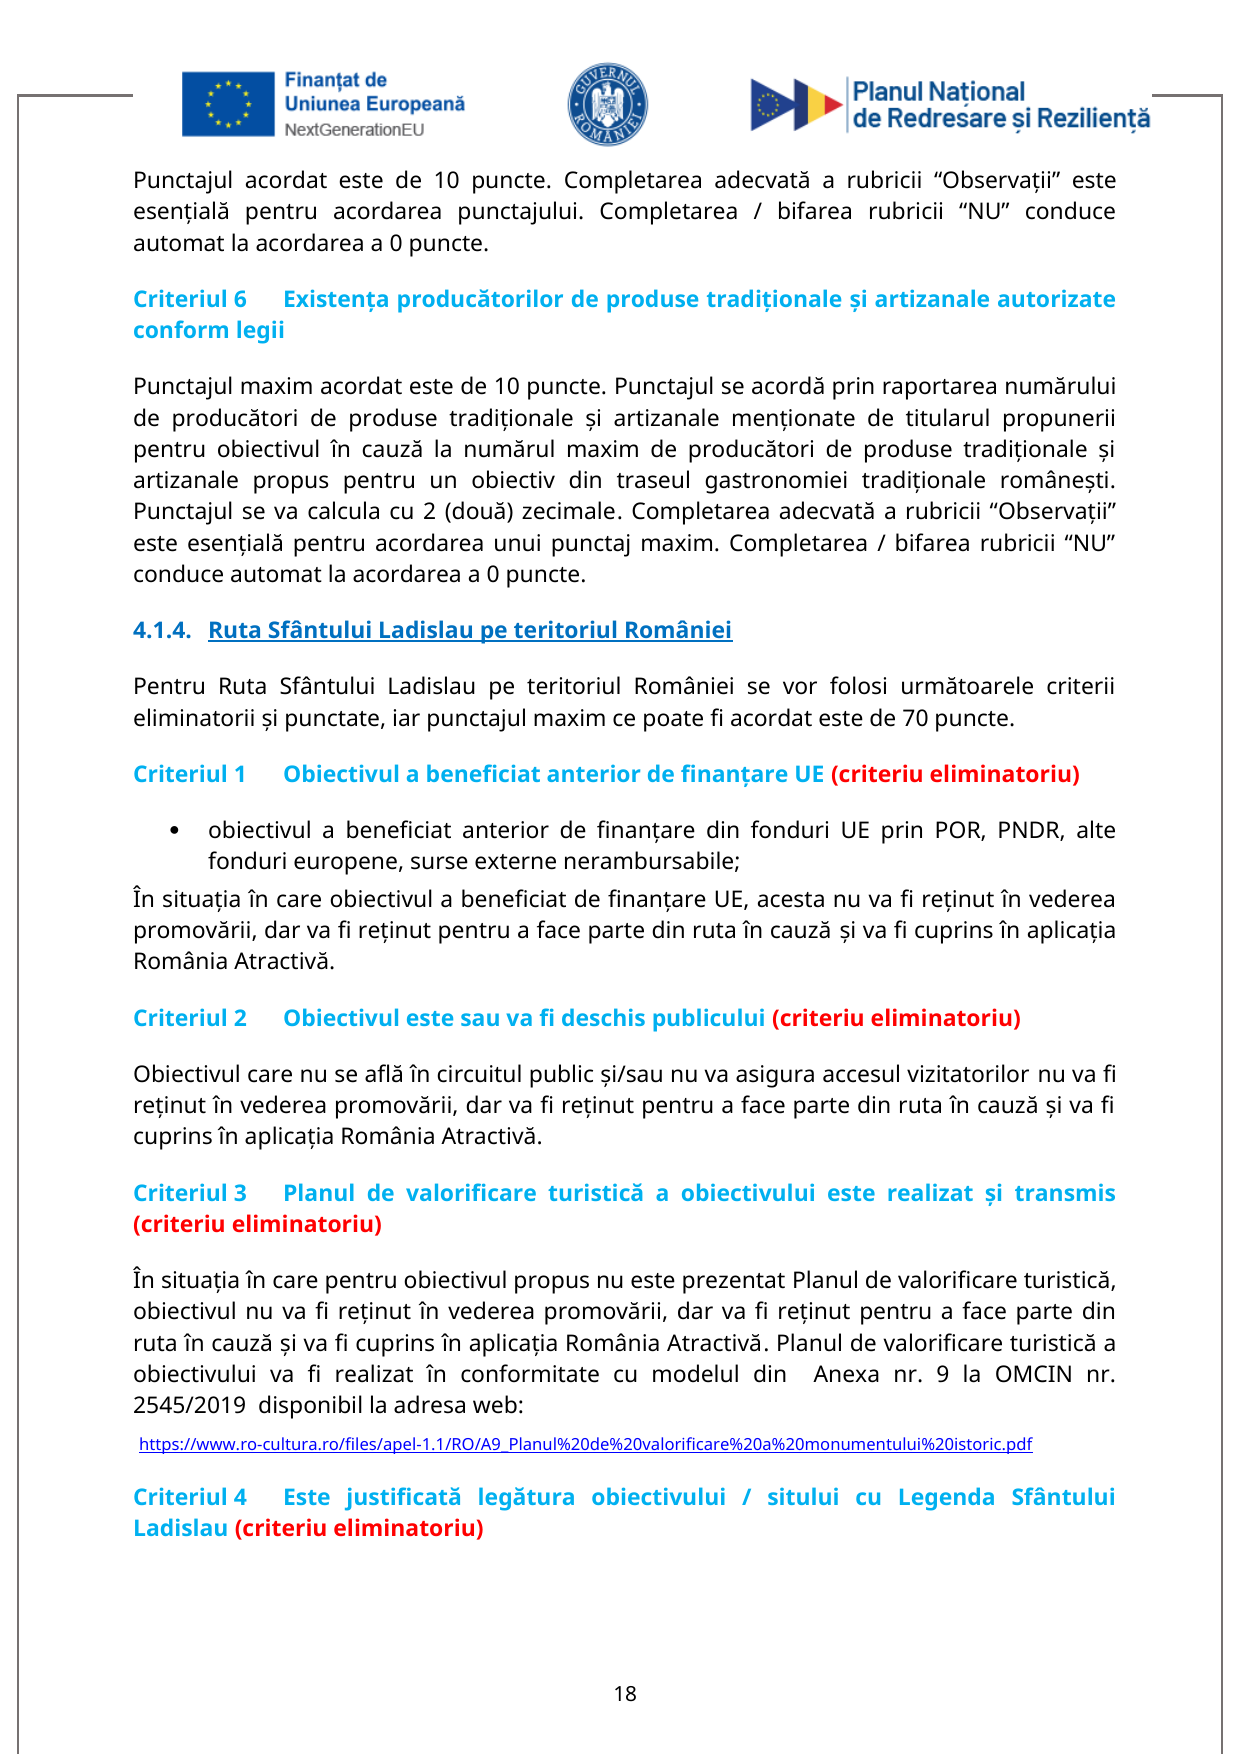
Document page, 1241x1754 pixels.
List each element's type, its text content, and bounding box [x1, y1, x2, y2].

list Este justificată legătura obiectivului / sitului cu Legenda Sfântului Ladislau (criteriu eliminatoriu) [133, 1481, 1117, 1543]
list Existența producătorilor de produse tradiționale și artizanale autorizate conform legii [133, 283, 1117, 345]
list Planul de valorificare turistică a obiectivului este realizat și transmis (criteriu eliminatoriu) [133, 1177, 1117, 1239]
text Obiectivul care nu se află în circuitul public și/sau nu va asigura accesul vizitatorilor nu va fi reținut în vederea promovării, dar va fi reținut pentru a face parte din ruta în cauză și va fi cuprins în aplicația România Atractivă. [133, 1058, 1117, 1152]
text Pentru Ruta Sfântului Ladislau pe teritoriul României se vor folosi următoarele criterii eliminatorii și punctate, iar punctajul maxim ce poate fi acordat este de 70 puncte. [133, 670, 1117, 733]
text În situația în care pentru obiectivul propus nu este prezentat Planul de valorificare turistică, obiectivul nu va fi reținut în vederea promovării, dar va fi reținut pentru a face parte din ruta în cauză și va fi cuprins în aplicația România Atractivă. Planul de valorificare turistică a obiectivului va fi realizat în conformitate cu modelul din Anexa nr. 9 la OMCIN nr. 2545/2019 disponibil la adresa web: [133, 1264, 1117, 1420]
list Ruta Sfântului Ladislau pe teritoriul României [133, 614, 1117, 645]
text În situația în care obiectivul a beneficiat de finanțare UE, acesta nu va fi reținut în vederea promovării, dar va fi reținut pentru a face parte din ruta în cauză și va fi cuprins în aplicația România Atractivă. [133, 883, 1117, 977]
list Obiectivul este sau va fi deschis publicului (criteriu eliminatoriu) [133, 1002, 1117, 1033]
text Punctajul maxim acordat este de 10 puncte. Punctajul se acordă prin raportarea numărului de producători de produse tradiționale și artizanale menționate de titularul propunerii pentru obiectivul în cauză la numărul maxim de producători de produse tradiționale și artizanale propus pentru un obiectiv din traseul gastronomiei tradiționale românești. Punctajul se va calcula cu 2 (două) zecimale. Completarea adecvată a rubricii “Observații” este esențială pentru acordarea unui punctaj maxim. Completarea / bifarea rubricii “NU” conduce automat la acordarea a 0 puncte. [133, 370, 1117, 589]
text Punctajul acordat este de 10 puncte. Completarea adecvată a rubricii “Observații” este esențială pentru acordarea punctajului. Completarea / bifarea rubricii “NU” conduce automat la acordarea a 0 puncte. [133, 164, 1117, 258]
list Obiectivul a beneficiat anterior de finanțare UE (criteriu eliminatoriu) [133, 758, 1117, 789]
text https://www.ro-cultura.ro/files/apel-1.1/RO/A9_Planul%20de%20valorificare%20a%20monumentului%20istoric.pdf [133, 1433, 1117, 1456]
list obiectivul a beneficiat anterior de finanțare din fonduri UE prin POR, PNDR, alte fonduri europene, surse externe nerambursabile; [170, 814, 1117, 877]
